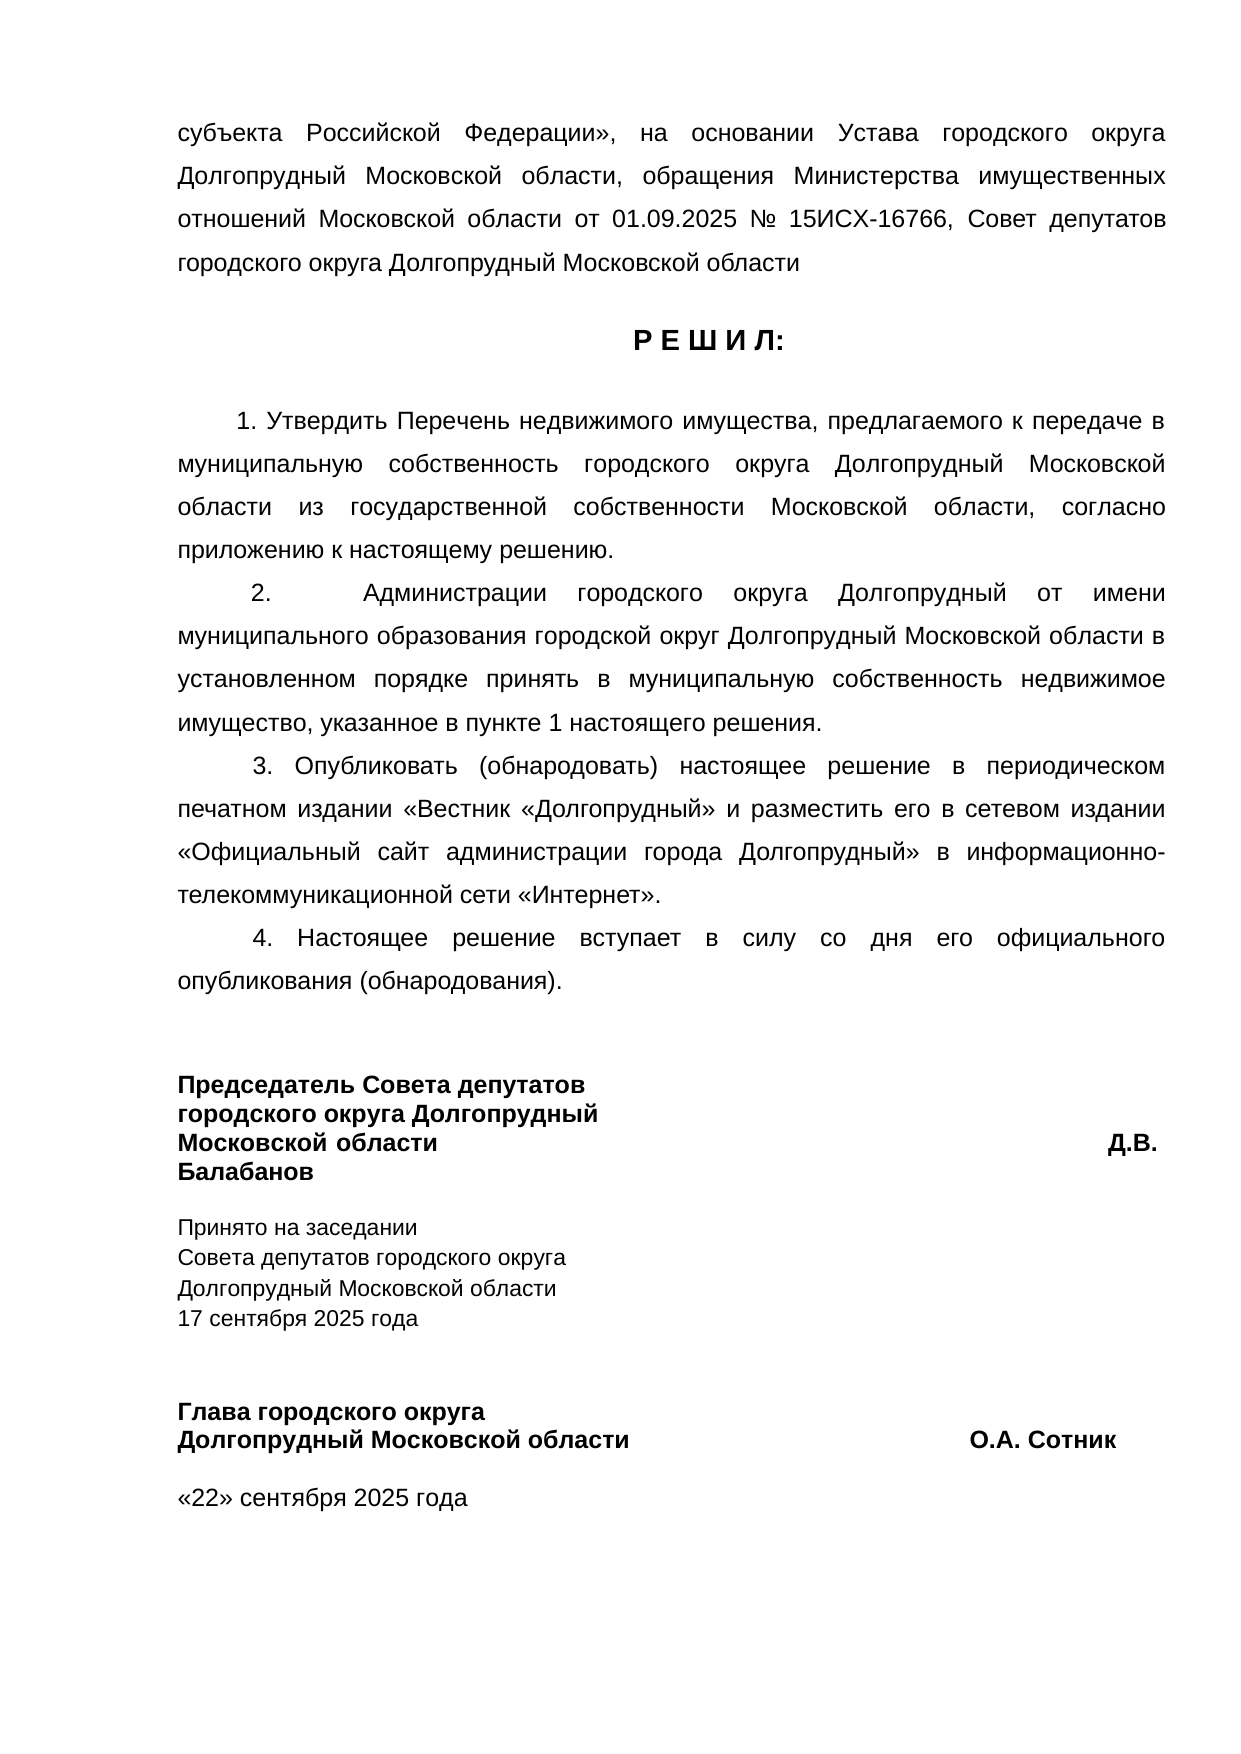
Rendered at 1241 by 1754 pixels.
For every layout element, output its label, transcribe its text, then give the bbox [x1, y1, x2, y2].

text Р Е Ш И Л: [177, 323, 1167, 357]
text 3. Опубликовать (обнародовать) настоящее решение в периодическом печатном издании «Вестник «Долгопрудный» и разместить его в сетевом издании «Официальный сайт администрации города Долгопрудный» в информационно-телекоммуникационной сети «Интернет». [177, 751, 1167, 909]
text 2. Администрации городского округа Долгопрудный от имени муниципального образования городской округ Долгопрудный Московской области в установленном порядке принять в муниципальную собственность недвижимое имущество, указанное в пункте 1 настоящего решения. [177, 578, 1167, 736]
text «22» сентября 2025 года [177, 1483, 1167, 1512]
text Глава городского округа [177, 1397, 1167, 1426]
text городского округа Долгопрудный [177, 1099, 1167, 1128]
text 17 сентября 2025 года [177, 1305, 1167, 1331]
text Московской области Д.В. Балабанов [177, 1128, 1167, 1185]
text Долгопрудный Московской области О.А. Сотник [177, 1426, 1167, 1454]
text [177, 118, 1167, 276]
text Председатель Совета депутатов [177, 1070, 1167, 1099]
text 1. Утвердить Перечень недвижимого имущества, предлагаемого к передаче в муниципальную собственность городского округа Долгопрудный Московской области из государственной собственности Московской области, согласно приложению к настоящему решению. [177, 406, 1167, 564]
text 4. Настоящее решение вступает в силу со дня его официального опубликования (обнародования). [177, 923, 1167, 995]
text Долгопрудный Московской области [177, 1274, 1167, 1301]
text Принято на заседании [177, 1214, 1167, 1241]
text Совета депутатов городского округа [177, 1244, 1167, 1271]
